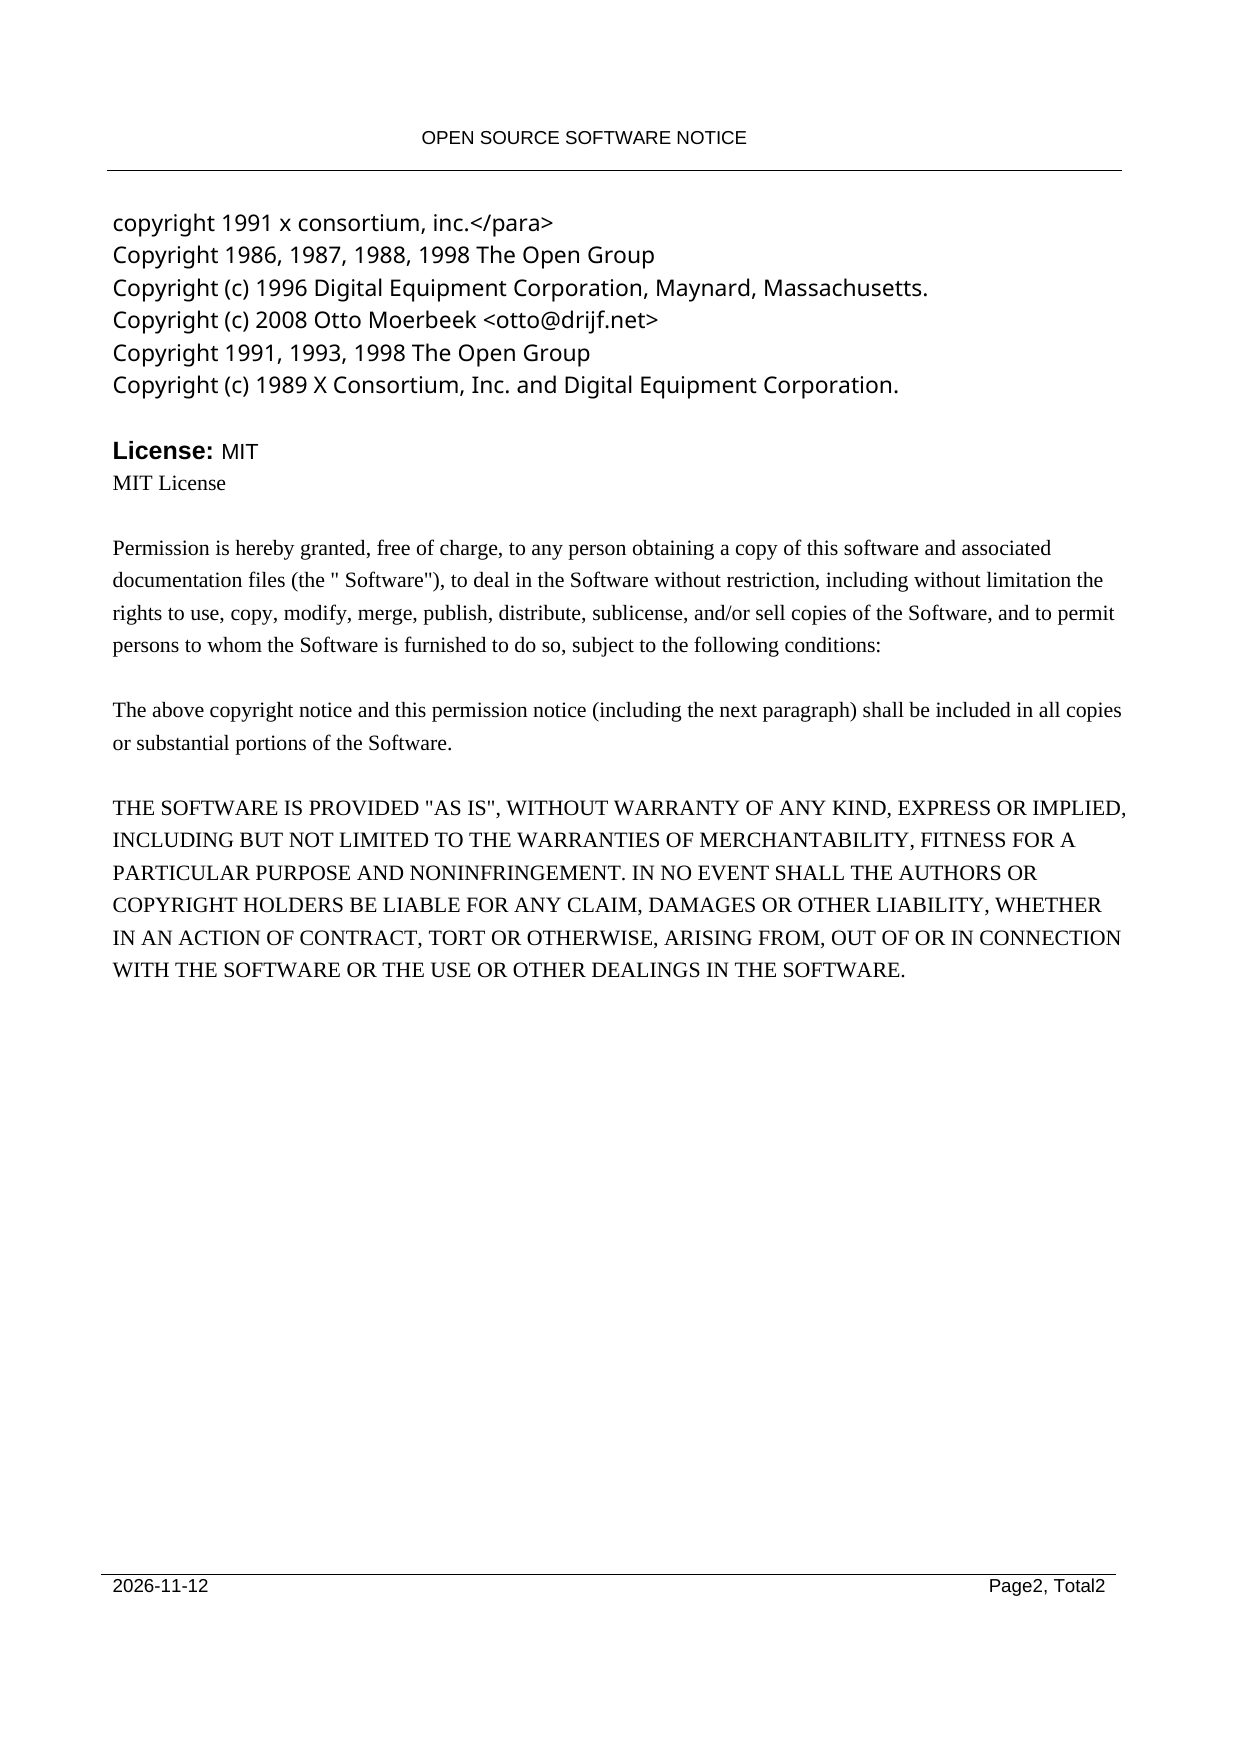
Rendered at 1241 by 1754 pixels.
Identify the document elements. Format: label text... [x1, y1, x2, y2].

text License: MIT [112, 434, 1128, 466]
text MIT License Permission is hereby granted, free of charge, to any person obtaining a copy of this software and associated documentation files (the " Software"), to deal in the Software without restriction, including without limitation the rights to use, copy, modify, merge, publish, distribute, sublicense, and/or sell copies of the Software, and to permit persons to whom the Software is furnished to do so, subject to the following conditions: The above copyright notice and this permission notice (including the next paragraph) shall be included in all copies or substantial portions of the Software. THE SOFTWARE IS PROVIDED "AS IS", WITHOUT WARRANTY OF ANY KIND, EXPRESS OR IMPLIED, INCLUDING BUT NOT LIMITED TO THE WARRANTIES OF MERCHANTABILITY, FITNESS FOR A PARTICULAR PURPOSE AND NONINFRINGEMENT. IN NO EVENT SHALL THE AUTHORS OR COPYRIGHT HOLDERS BE LIABLE FOR ANY CLAIM, DAMAGES OR OTHER LIABILITY, WHETHER IN AN ACTION OF CONTRACT, TORT OR OTHERWISE, ARISING FROM, OUT OF OR IN CONNECTION WITH THE SOFTWARE OR THE USE OR OTHER DEALINGS IN THE SOFTWARE. [112, 466, 1128, 1019]
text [112, 206, 1128, 434]
